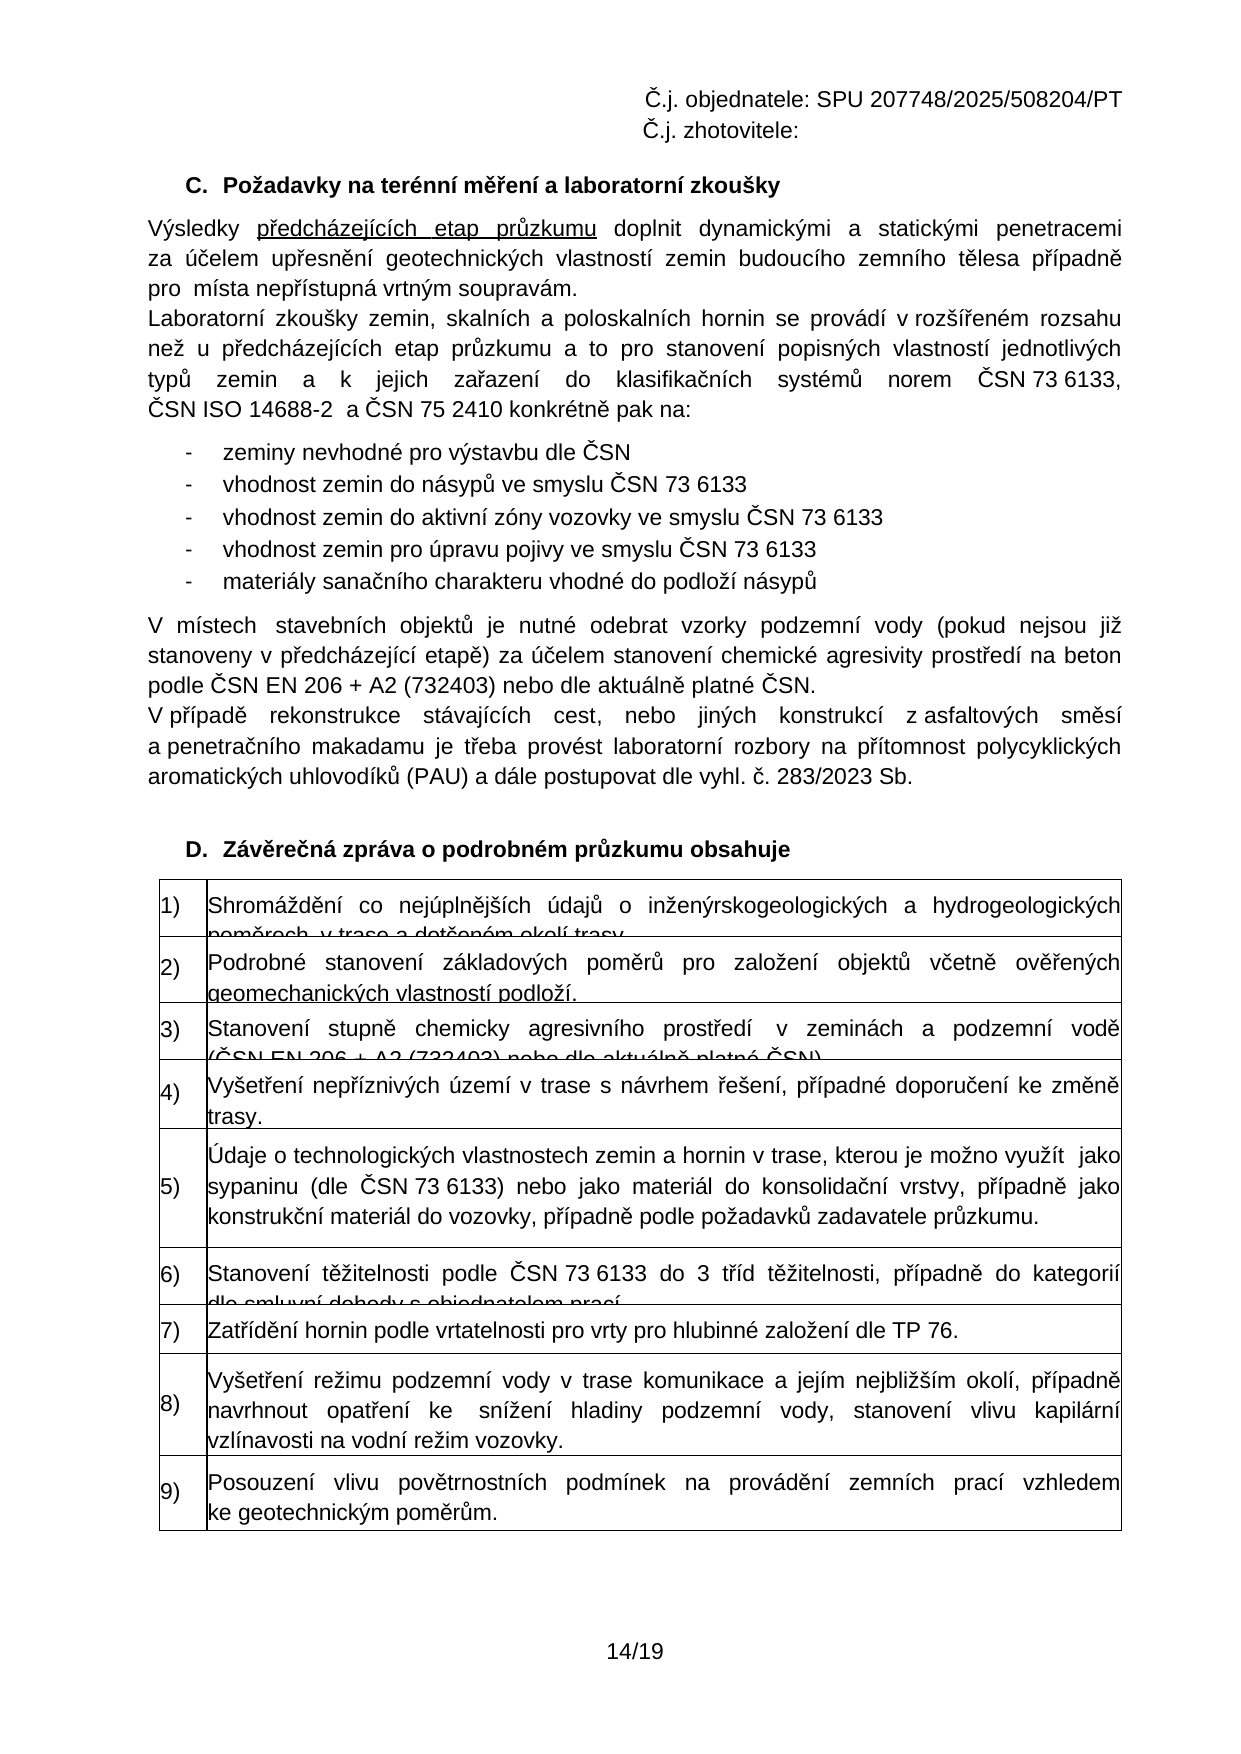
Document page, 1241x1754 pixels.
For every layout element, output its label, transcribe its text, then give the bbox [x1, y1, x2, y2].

table_cell 4) [160, 1060, 206, 1128]
table_cell 6) [160, 1248, 206, 1304]
table_cell Posouzení vlivu povětrnostních podmínek na provádění zemních prací vzhledem ke geotechnickým poměrům. [208, 1456, 1121, 1530]
table_cell 5) [160, 1129, 206, 1247]
table_header 1) [160, 880, 206, 936]
table_cell Podrobné stanovení základových poměrů pro založení objektů včetně ověřených geomechanických vlastností podloží. [208, 937, 1121, 1002]
text V místech stavebních objektů je nutné odebrat vzorky podzemní vody (pokud nejsou již stanoveny v předcházející etapě) za účelem stanovení chemické agresivity prostředí na beton podle ČSN EN 206 + A2 (732403) nebo dle aktuálně platné ČSN. [148, 612, 1122, 699]
table_cell 9) [160, 1456, 206, 1530]
table_cell 2) [160, 937, 206, 1002]
list Závěrečná zpráva o podrobném průzkumu obsahuje [185, 836, 1122, 862]
text V případě rekonstrukce stávajících cest, nebo jiných konstrukcí z asfaltových směsí a penetračního makadamu je třeba provést laboratorní rozbory na přítomnost polycyklických aromatických uhlovodíků (PAU) a dále postupovat dle vyhl. č. 283/2023 Sb. [148, 702, 1122, 789]
table_cell Zatřídění hornin podle vrtatelnosti pro vrty pro hlubinné založení dle TP 76. [208, 1305, 1121, 1353]
text Laboratorní zkoušky zemin, skalních a poloskalních hornin se provádí v rozšířeném rozsahu než u předcházejících etap průzkumu a to pro stanovení popisných vlastností jednotlivých typů zemin a k jejich zařazení do klasifikačních systémů norem ČSN 73 6133, ČSN ISO 14688-2 a ČSN 75 2410 konkrétně pak na: [148, 305, 1122, 422]
list vhodnost zemin do aktivní zóny vozovky ve smyslu ČSN 73 6133 [185, 503, 1122, 531]
text Výsledky předcházejících etap průzkumu doplnit dynamickými a statickými penetracemi za účelem upřesnění geotechnických vlastností zemin budoucího zemního tělesa případně pro místa nepřístupná vrtným soupravám. [148, 214, 1122, 301]
table_cell 8) [160, 1354, 206, 1455]
list zeminy nevhodné pro výstavbu dle ČSN [185, 438, 1122, 466]
table_cell Vyšetření nepříznivých území v trase s návrhem řešení, případné doporučení ke změně trasy. [208, 1060, 1121, 1128]
list materiály sanačního charakteru vhodné do podloží násypů [185, 567, 1122, 595]
table_cell Údaje o technologických vlastnostech zemin a hornin v trase, kterou je možno využít jako sypaninu (dle ČSN 73 6133) nebo jako materiál do konsolidační vrstvy, případně jako konstrukční materiál do vozovky, případně podle požadavků zadavatele průzkumu. [208, 1129, 1121, 1247]
table_cell 7) [160, 1305, 206, 1353]
table_cell Vyšetření režimu podzemní vody v trase komunikace a jejím nejbližším okolí, případně navrhnout opatření ke snížení hladiny podzemní vody, stanovení vlivu kapilární vzlínavosti na vodní režim vozovky. [208, 1354, 1121, 1455]
table_cell Stanovení těžitelnosti podle ČSN 73 6133 do 3 tříd těžitelnosti, případně do kategorií dle smluvní dohody s objednatelem prací. [208, 1248, 1121, 1304]
list Požadavky na terénní měření a laboratorní zkoušky [185, 172, 1122, 198]
table_cell 3) [160, 1003, 206, 1059]
list vhodnost zemin do násypů ve smyslu ČSN 73 6133 [185, 471, 1122, 499]
table_header Shromáždění co nejúplnějších údajů o inženýrskogeologických a hydrogeologických poměrech v trase a dotčeném okolí trasy. [208, 880, 1121, 936]
table_cell Stanovení stupně chemicky agresivního prostředí v zeminách a podzemní vodě (ČSN EN 206 + A2 (732403) nebo dle aktuálně platné ČSN). [208, 1003, 1121, 1059]
list vhodnost zemin pro úpravu pojivy ve smyslu ČSN 73 6133 [185, 535, 1122, 563]
